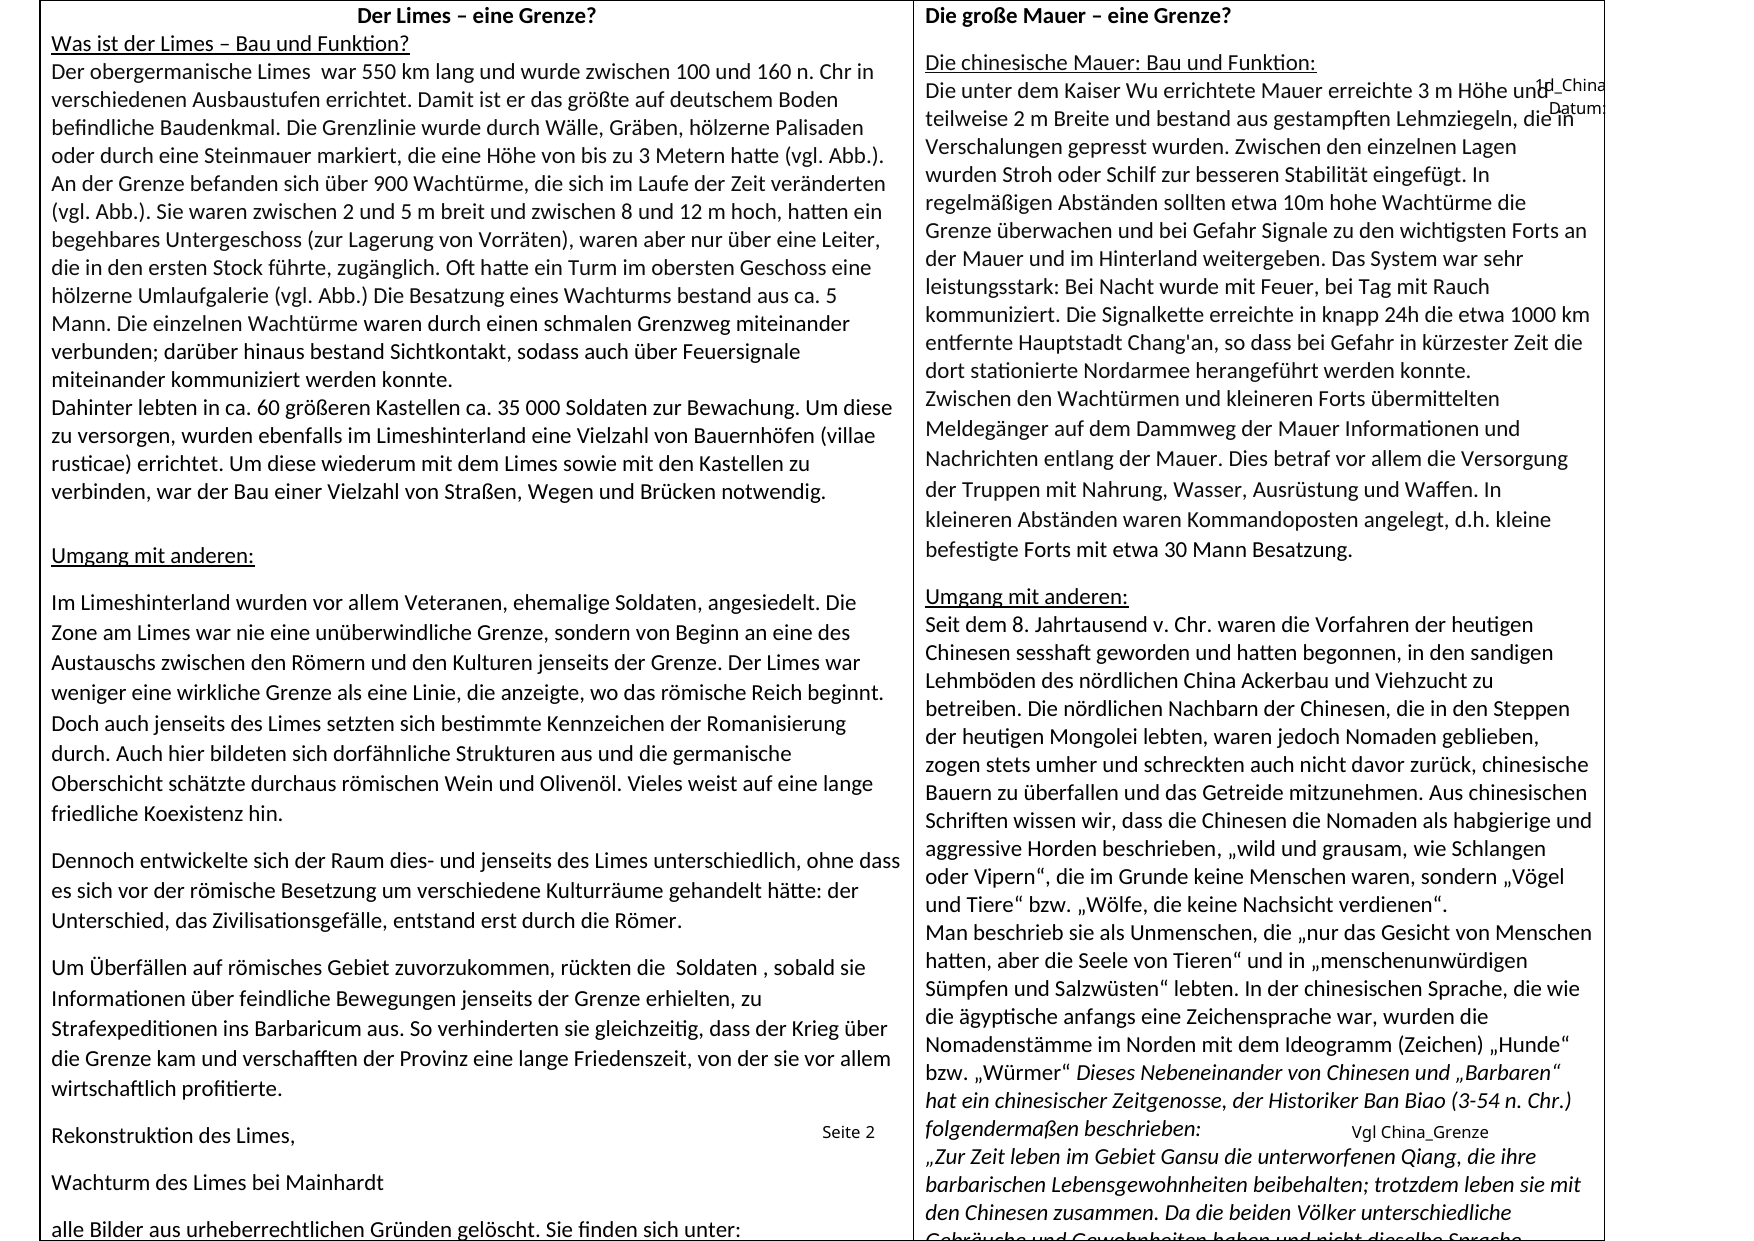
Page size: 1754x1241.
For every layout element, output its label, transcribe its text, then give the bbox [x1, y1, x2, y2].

table_header Die große Mauer – eine Grenze? Die chinesische Mauer: Bau und Funktion: Die unter dem Kaiser Wu errichtete Mauer erreichte 3 m Höhe und teilweise 2 m Breite und bestand aus gestampften Lehmziegeln, die in Verschalungen gepresst wurden. Zwischen den einzelnen Lagen wurden Stroh oder Schilf zur besseren Stabilität eingefügt. In regelmäßigen Abständen sollten etwa 10m hohe Wachtürme die Grenze überwachen und bei Gefahr Signale zu den wichtigsten Forts an der Mauer und im Hinterland weitergeben. Das System war sehr leistungsstark: Bei Nacht wurde mit Feuer, bei Tag mit Rauch kommuniziert. Die Signalkette erreichte in knapp 24h die etwa 1000 km entfernte Hauptstadt Chang'an, so dass bei Gefahr in kürzester Zeit die dort stationierte Nordarmee herangeführt werden konnte. Zwischen den Wachtürmen und kleineren Forts übermittelten Meldegänger auf dem Dammweg der Mauer Informationen und Nachrichten entlang der Mauer. Dies betraf vor allem die Versorgung der Truppen mit Nahrung, Wasser, Ausrüstung und Waffen. In kleineren Abständen waren Kommandoposten angelegt, d.h. kleine befestigte Forts mit etwa 30 Mann Besatzung. Umgang mit anderen: Seit dem 8. Jahrtausend v. Chr. waren die Vorfahren der heutigen Chinesen sesshaft geworden und hatten begonnen, in den sandigen Lehmböden des nördlichen China Ackerbau und Viehzucht zu betreiben. Die nördlichen Nachbarn der Chinesen, die in den Steppen der heutigen Mongolei lebten, waren jedoch Nomaden geblieben, zogen stets umher und schreckten auch nicht davor zurück, chinesische Bauern zu überfallen und das Getreide mitzunehmen. Aus chinesischen Schriften wissen wir, dass die Chinesen die Nomaden als habgierige und aggressive Horden beschrieben, „wild und grausam, wie Schlangen oder Vipern“, die im Grunde keine Menschen waren, sondern „Vögel und Tiere“ bzw. „Wölfe, die keine Nachsicht verdienen“. Man beschrieb sie als Unmenschen, die „nur das Gesicht von Menschen hatten, aber die Seele von Tieren“ und in „menschenunwürdigen Sümpfen und Salzwüsten“ lebten. In der chinesischen Sprache, die wie die ägyptische anfangs eine Zeichensprache war, wurden die Nomadenstämme im Norden mit dem Ideogramm (Zeichen) „Hunde“ bzw. „Würmer“ Dieses Nebeneinander von Chinesen und „Barbaren“ hat ein chinesischer Zeitgenosse, der Historiker Ban Biao (3-54 n. Chr.) folgendermaßen beschrieben: „Zur Zeit leben im Gebiet Gansu die unterworfenen Qiang, die ihre barbarischen Lebensgewohnheiten beibehalten; trotzdem leben sie mit den Chinesen zusammen. Da die beiden Völker unterschiedliche Gebräuche und Gewohnheiten haben und nicht dieselbe Sprache sprechen, ziehen die chinesischen Beamten ihren Vorteil daraus und stehlen bei den Qiang ihren Lebensunterhalt. Diese erheben sich wütend, ohne sich auf irgendein Recht berufen zu können; man könnte dies als die Ursache aller Aufstände der Barbaren bezeichnen.“ zit. Nach Michèle Pirazzoli-t'Serstevens, China zur Zeit der Han-Dyanstie, Stuttgart 1982, S. 134 Durch diese Ausbeutung und Unterdrückung konnten und sollten die „Barbaren“ keine richtigen Chinesen werden. Die Folge waren immer wieder Aufstände der angesiedelten Reiternomaden in den letzten Jahrzehnten der Han-Dynastie, die sogar schließlich zu deren Untergang beitrugen. Reste der erhaltenen Mauer der Han-Dynastie [914, 1, 1604, 1240]
table_header Der Limes – eine Grenze? Was ist der Limes – Bau und Funktion? Der obergermanische Limes war 550 km lang und wurde zwischen 100 und 160 n. Chr in verschiedenen Ausbaustufen errichtet. Damit ist er das größte auf deutschem Boden befindliche Baudenkmal. Die Grenzlinie wurde durch Wälle, Gräben, hölzerne Palisaden oder durch eine Steinmauer markiert, die eine Höhe von bis zu 3 Metern hatte (vgl. Abb.). An der Grenze befanden sich über 900 Wachtürme, die sich im Laufe der Zeit veränderten (vgl. Abb.). Sie waren zwischen 2 und 5 m breit und zwischen 8 und 12 m hoch, hatten ein begehbares Untergeschoss (zur Lagerung von Vorräten), waren aber nur über eine Leiter, die in den ersten Stock führte, zugänglich. Oft hatte ein Turm im obersten Geschoss eine hölzerne Umlaufgalerie (vgl. Abb.) Die Besatzung eines Wachturms bestand aus ca. 5 Mann. Die einzelnen Wachtürme waren durch einen schmalen Grenzweg miteinander verbunden; darüber hinaus bestand Sichtkontakt, sodass auch über Feuersignale miteinander kommuniziert werden konnte. Dahinter lebten in ca. 60 größeren Kastellen ca. 35 000 Soldaten zur Bewachung. Um diese zu versorgen, wurden ebenfalls im Limeshinterland eine Vielzahl von Bauernhöfen (villae rusticae) errichtet. Um diese wiederum mit dem Limes sowie mit den Kastellen zu verbinden, war der Bau einer Vielzahl von Straßen, Wegen und Brücken notwendig. Umgang mit anderen: Im Limeshinterland wurden vor allem Veteranen, ehemalige Soldaten, angesiedelt. Die Zone am Limes war nie eine unüberwindliche Grenze, sondern von Beginn an eine des Austauschs zwischen den Römern und den Kulturen jenseits der Grenze. Der Limes war weniger eine wirkliche Grenze als eine Linie, die anzeigte, wo das römische Reich beginnt. Doch auch jenseits des Limes setzten sich bestimmte Kennzeichen der Romanisierung durch. Auch hier bildeten sich dorfähnliche Strukturen aus und die germanische Oberschicht schätzte durchaus römischen Wein und Olivenöl. Vieles weist auf eine lange friedliche Koexistenz hin. Dennoch entwickelte sich der Raum dies- und jenseits des Limes unterschiedlich, ohne dass es sich vor der römische Besetzung um verschiedene Kulturräume gehandelt hätte: der Unterschied, das Zivilisationsgefälle, entstand erst durch die Römer. Um Überfällen auf römisches Gebiet zuvorzukommen, rückten die Soldaten , sobald sie Informationen über feindliche Bewegungen jenseits der Grenze erhielten, zu Strafexpeditionen ins Barbaricum aus. So verhinderten sie gleichzeitig, dass der Krieg über die Grenze kam und verschafften der Provinz eine lange Friedenszeit, von der sie vor allem wirtschaftlich profitierte. Rekonstruktion des Limes, Wachturm des Limes bei Mainhardt alle Bilder aus urheberrechtlichen Gründen gelöscht. Sie finden sich unter: http://www.schule-bw.de/unterricht/faecher/geschichte/unterricht/unterrichtsekI/vorgeschantike/rom/limes-mauer/ [41, 1, 913, 1240]
